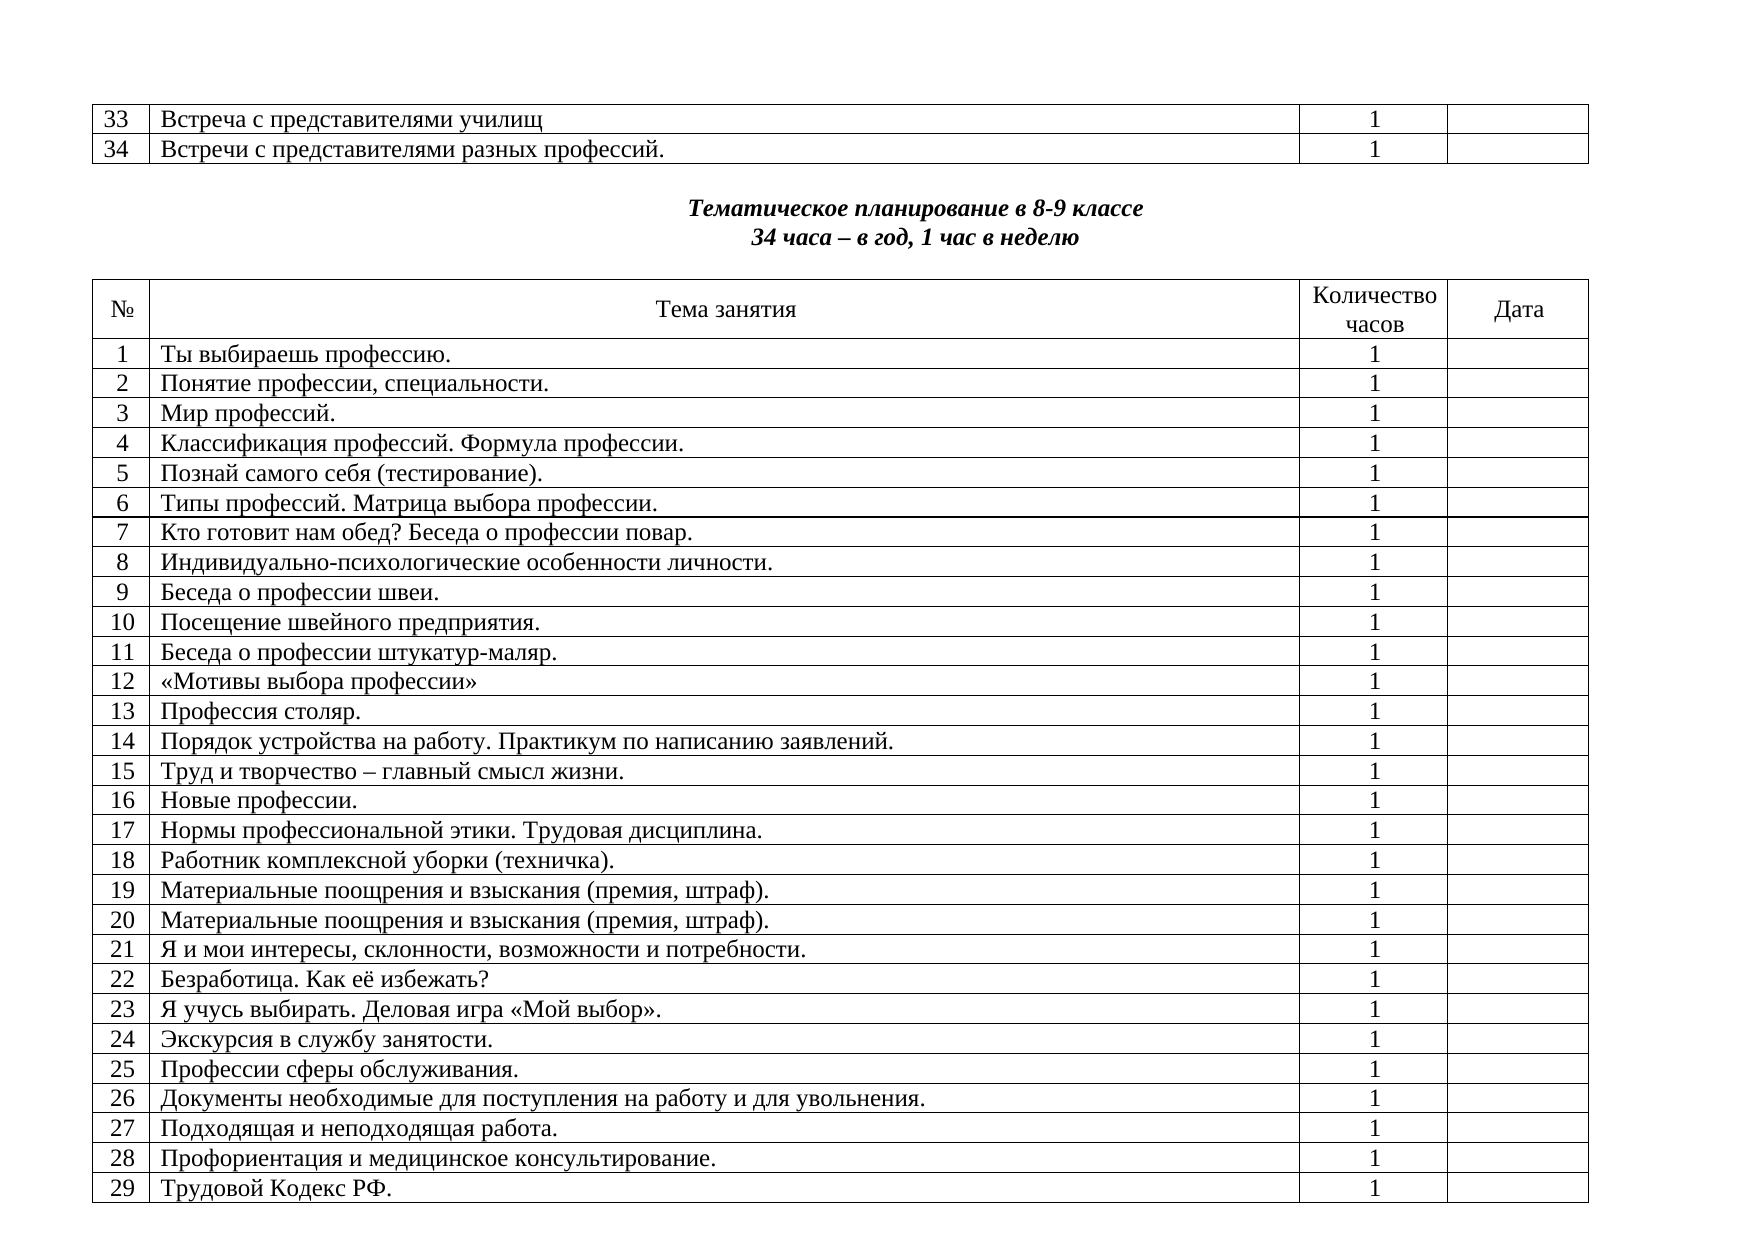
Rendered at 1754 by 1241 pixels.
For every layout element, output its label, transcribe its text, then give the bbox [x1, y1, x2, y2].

table_cell 11 [93, 637, 149, 665]
table_cell Кто готовит нам обед? Беседа о профессии повар. [150, 518, 1299, 546]
table_cell 1 [1300, 1143, 1447, 1172]
table_cell Профессия столяр. [150, 696, 1299, 725]
table_cell Безработица. Как её избежать? [150, 964, 1299, 993]
table_cell [1448, 518, 1588, 546]
table_cell 25 [93, 1054, 149, 1082]
table_cell Нормы профессиональной этики. Трудовая дисциплина. [150, 815, 1299, 844]
table_cell 9 [93, 577, 149, 606]
table_cell [1448, 1173, 1588, 1202]
table_cell [1448, 756, 1588, 784]
table_cell Познай самого себя (тестирование). [150, 458, 1299, 487]
table_cell 1 [1300, 1024, 1447, 1053]
table_cell 1 [1300, 428, 1447, 457]
table_cell 33 [93, 105, 149, 133]
table_cell [1448, 1084, 1588, 1112]
table_cell Ты выбираешь профессию. [150, 339, 1299, 367]
table_cell 1 [1300, 577, 1447, 606]
table_cell 1 [1300, 1113, 1447, 1142]
table_cell 1 [1300, 398, 1447, 427]
table_cell [1448, 1113, 1588, 1142]
table_cell 16 [93, 786, 149, 814]
table_cell [1448, 1024, 1588, 1053]
table_cell 13 [93, 696, 149, 725]
table_cell [1448, 607, 1588, 636]
table_cell [1448, 339, 1588, 367]
table_cell 21 [93, 935, 149, 963]
table_cell 1 [1300, 1084, 1447, 1112]
table_cell 1 [1300, 994, 1447, 1023]
table_cell Профессии сферы обслуживания. [150, 1054, 1299, 1082]
table_cell 26 [93, 1084, 149, 1112]
table_cell [1448, 105, 1588, 133]
table_cell 14 [93, 726, 149, 755]
table_cell 23 [93, 994, 149, 1023]
table_cell 1 [1300, 666, 1447, 695]
table_cell 1 [1300, 488, 1447, 516]
table_cell Новые профессии. [150, 786, 1299, 814]
table_cell 1 [1300, 696, 1447, 725]
table_cell 1 [1300, 815, 1447, 844]
table_cell 19 [93, 875, 149, 904]
table_cell 1 [1300, 339, 1447, 367]
table_cell Профориентация и медицинское консультирование. [150, 1143, 1299, 1172]
table_cell [1448, 488, 1588, 516]
table_cell 1 [1300, 1173, 1447, 1202]
table_cell 28 [93, 1143, 149, 1172]
table_cell 1 [1300, 905, 1447, 933]
table_cell 1 [1300, 875, 1447, 904]
table_cell [1448, 458, 1588, 487]
table_cell Понятие профессии, специальности. [150, 369, 1299, 397]
table_header Дата [1448, 280, 1588, 338]
table_cell 20 [93, 905, 149, 933]
table_cell [1448, 369, 1588, 397]
table_cell «Мотивы выбора профессии» [150, 666, 1299, 695]
table_cell Труд и творчество – главный смысл жизни. [150, 756, 1299, 784]
table_cell [1448, 398, 1588, 427]
table_cell 2 [93, 369, 149, 397]
table_cell 1 [1300, 786, 1447, 814]
table_cell 24 [93, 1024, 149, 1053]
table_cell 17 [93, 815, 149, 844]
table_cell 6 [93, 488, 149, 516]
table_cell [1448, 577, 1588, 606]
table_header Количество часов [1300, 280, 1447, 338]
table_cell [1448, 696, 1588, 725]
table_cell 7 [93, 518, 149, 546]
table_cell 4 [93, 428, 149, 457]
table_cell Экскурсия в службу занятости. [150, 1024, 1299, 1053]
table_cell 10 [93, 607, 149, 636]
table_cell 1 [1300, 547, 1447, 576]
table_cell 1 [1300, 134, 1447, 163]
table_cell [1448, 815, 1588, 844]
table_cell Документы необходимые для поступления на работу и для увольнения. [150, 1084, 1299, 1112]
table_cell [1448, 875, 1588, 904]
table_cell 15 [93, 756, 149, 784]
table_cell [1448, 964, 1588, 993]
table_cell Классификация профессий. Формула профессии. [150, 428, 1299, 457]
table_cell 1 [1300, 756, 1447, 784]
table_cell Типы профессий. Матрица выбора профессии. [150, 488, 1299, 516]
table_cell 29 [93, 1173, 149, 1202]
table_cell 1 [1300, 726, 1447, 755]
table_cell [1448, 666, 1588, 695]
table_cell 1 [1300, 607, 1447, 636]
table_cell 22 [93, 964, 149, 993]
table_cell [1448, 547, 1588, 576]
table_cell Подходящая и неподходящая работа. [150, 1113, 1299, 1142]
table_cell 1 [1300, 518, 1447, 546]
table_cell [1448, 726, 1588, 755]
table_cell [1448, 428, 1588, 457]
table_cell Беседа о профессии штукатур-маляр. [150, 637, 1299, 665]
table_cell Работник комплексной уборки (техничка). [150, 845, 1299, 874]
table_cell Встречи с представителями разных профессий. [150, 134, 1299, 163]
table_cell [1448, 134, 1588, 163]
table_cell 27 [93, 1113, 149, 1142]
table_cell Я и мои интересы, склонности, возможности и потребности. [150, 935, 1299, 963]
table_cell 1 [93, 339, 149, 367]
table_cell [1448, 905, 1588, 933]
table_cell [1448, 1143, 1588, 1172]
table_cell 1 [1300, 369, 1447, 397]
table_cell Трудовой Кодекс РФ. [150, 1173, 1299, 1202]
table_cell 1 [1300, 458, 1447, 487]
table_cell 1 [1300, 964, 1447, 993]
table_header № [93, 280, 149, 338]
table_cell 1 [1300, 105, 1447, 133]
table_cell Посещение швейного предприятия. [150, 607, 1299, 636]
table_cell Мир профессий. [150, 398, 1299, 427]
table_cell 12 [93, 666, 149, 695]
table_cell Материальные поощрения и взыскания (премия, штраф). [150, 875, 1299, 904]
table_cell [1448, 935, 1588, 963]
table_cell 1 [1300, 1054, 1447, 1082]
table_cell Встреча с представителями училищ [150, 105, 1299, 133]
table_cell 8 [93, 547, 149, 576]
table_cell 18 [93, 845, 149, 874]
text Тематическое планирование в 8-9 классе [103, 193, 1668, 222]
table_cell 1 [1300, 935, 1447, 963]
table_cell [1448, 845, 1588, 874]
table_cell 3 [93, 398, 149, 427]
table_cell Беседа о профессии швеи. [150, 577, 1299, 606]
table_cell [1448, 994, 1588, 1023]
table_header Тема занятия [150, 280, 1299, 338]
text 34 часа – в год, 1 час в неделю [103, 222, 1668, 250]
table_cell Индивидуально-психологические особенности личности. [150, 547, 1299, 576]
table_cell [1448, 786, 1588, 814]
table_cell 1 [1300, 845, 1447, 874]
table_cell 5 [93, 458, 149, 487]
table_cell [1448, 1054, 1588, 1082]
table_cell Материальные поощрения и взыскания (премия, штраф). [150, 905, 1299, 933]
table_cell 1 [1300, 637, 1447, 665]
table_cell [1448, 637, 1588, 665]
table_cell Я учусь выбирать. Деловая игра «Мой выбор». [150, 994, 1299, 1023]
table_cell Порядок устройства на работу. Практикум по написанию заявлений. [150, 726, 1299, 755]
table_cell 34 [93, 134, 149, 163]
